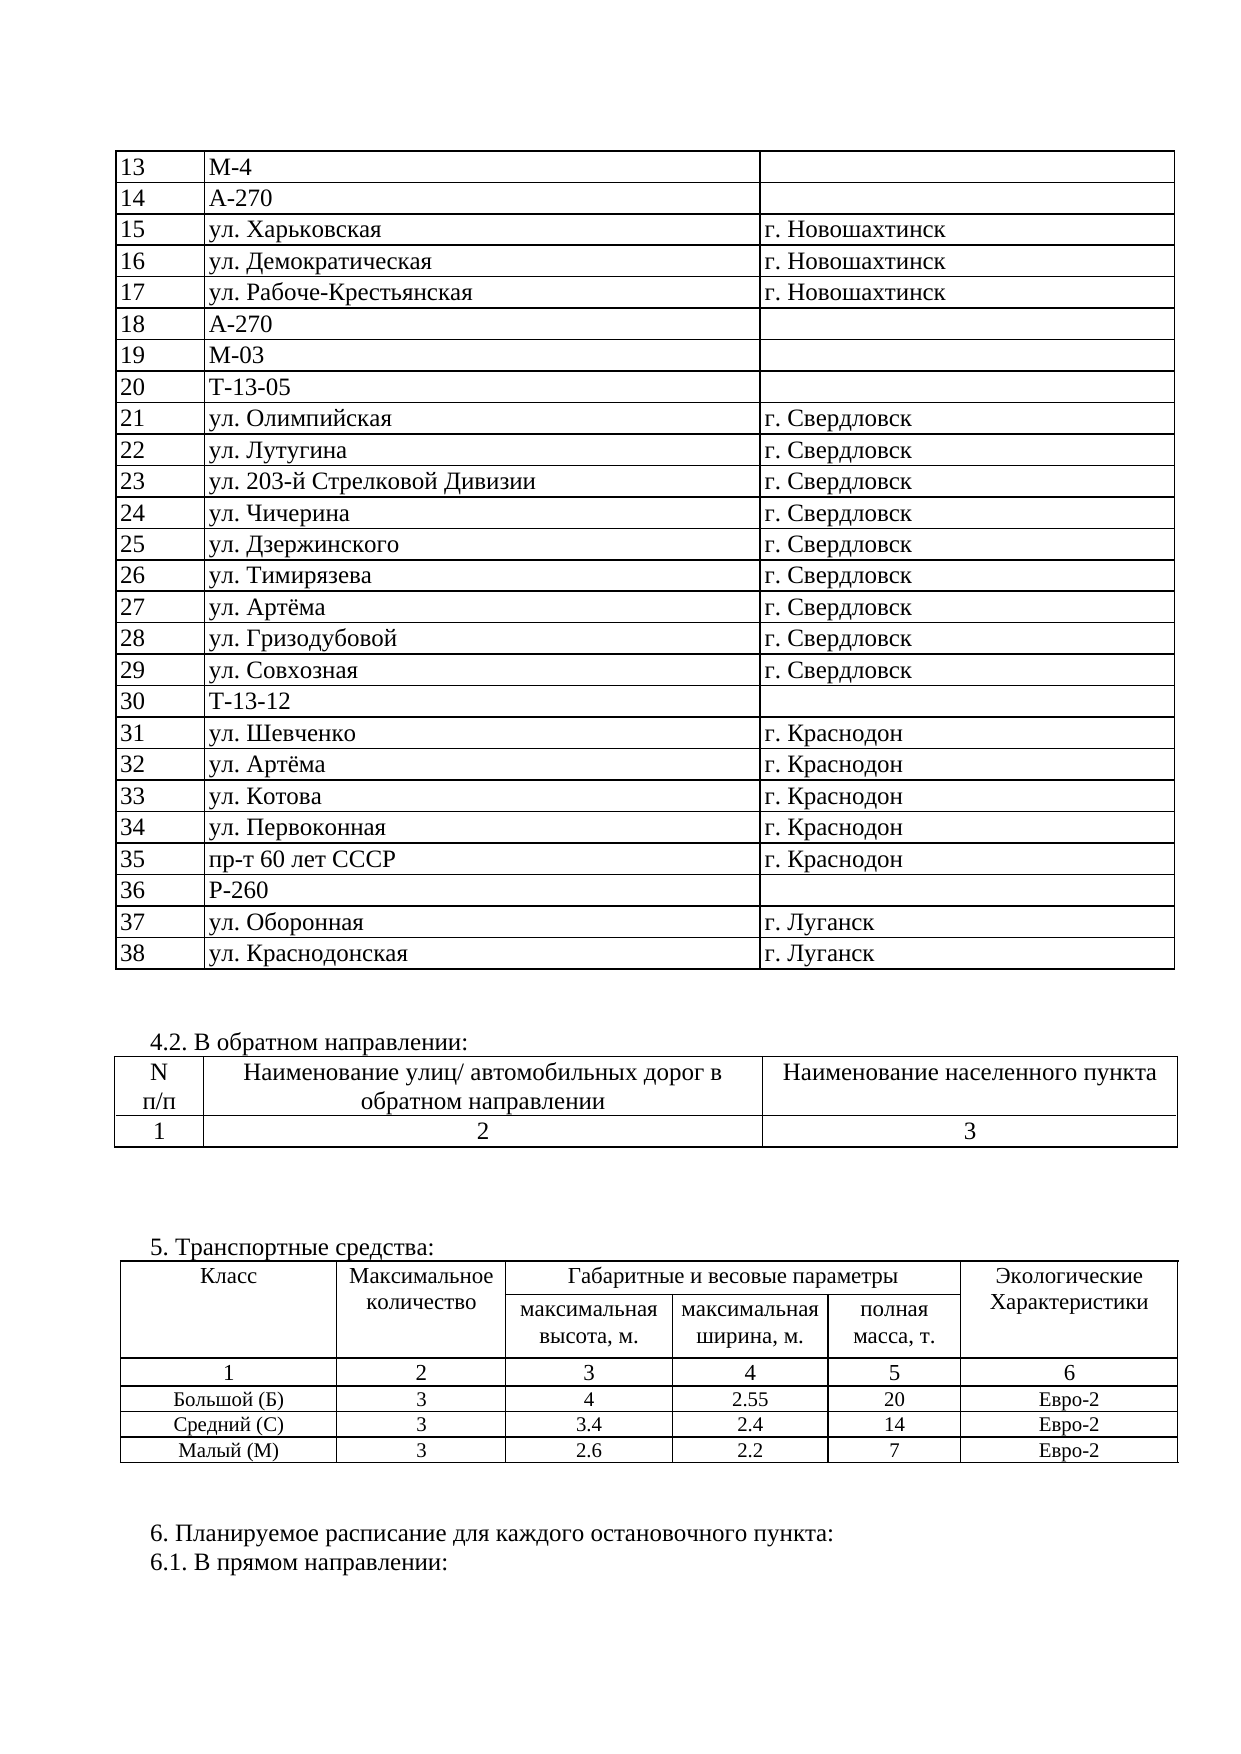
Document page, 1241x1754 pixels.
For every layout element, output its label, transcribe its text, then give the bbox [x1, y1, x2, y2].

table_cell 2.6 [506, 1438, 672, 1462]
table_header Максимальное количество [337, 1262, 505, 1357]
table_cell полная масса, т. [829, 1295, 960, 1357]
table_cell М-03 [205, 340, 759, 370]
table_cell г. Краснодон [761, 812, 1174, 842]
table_cell 14 [829, 1412, 960, 1436]
table_cell г. Свердловск [761, 529, 1174, 559]
table_cell г. Свердловск [761, 655, 1174, 685]
table_cell М-4 [205, 152, 759, 181]
table_cell г. Краснодон [761, 781, 1174, 811]
table_cell 27 [117, 592, 204, 622]
table_cell 19 [117, 340, 204, 370]
table_cell г. Краснодон [761, 718, 1174, 748]
table_cell 28 [117, 623, 204, 653]
table_cell ул. Совхозная [205, 655, 759, 685]
table_cell г. Краснодон [761, 749, 1174, 779]
table_cell 23 [117, 466, 204, 496]
table_cell г. Свердловск [761, 623, 1174, 653]
table_cell 7 [829, 1438, 960, 1462]
table_cell [761, 372, 1174, 402]
table_cell А-270 [205, 183, 759, 213]
table_cell 16 [117, 246, 204, 276]
table_cell 2.2 [673, 1438, 827, 1462]
table_cell г. Краснодон [761, 844, 1174, 873]
table_cell 3 [763, 1115, 1177, 1146]
table_cell Евро-2 [961, 1438, 1177, 1462]
table_cell [761, 152, 1174, 181]
table_cell 4 [506, 1387, 672, 1411]
table_cell 2.4 [673, 1412, 827, 1436]
table_cell г. Свердловск [761, 466, 1174, 496]
table_cell 25 [117, 529, 204, 559]
table_cell 2 [204, 1116, 762, 1146]
table_cell [761, 309, 1174, 339]
table_header Габаритные и весовые параметры [506, 1262, 960, 1294]
table_cell ул. Лутугина [205, 435, 759, 464]
table_cell ул. Первоконная [205, 812, 759, 842]
table_cell 34 [117, 812, 204, 842]
table_cell 3 [337, 1387, 505, 1411]
table_cell Евро-2 [961, 1387, 1177, 1411]
table_cell г. Новошахтинск [761, 277, 1174, 307]
table_cell г. Новошахтинск [761, 215, 1174, 244]
table_cell 32 [117, 749, 204, 779]
table_cell Евро-2 [961, 1412, 1177, 1436]
table_cell 3.4 [506, 1412, 672, 1436]
table_cell ул. Оборонная [205, 907, 759, 936]
text 4.2. В обратном направлении: [150, 1027, 1090, 1056]
table_cell г. Свердловск [761, 403, 1174, 433]
table_cell г. Свердловск [761, 592, 1174, 622]
table_cell 21 [117, 403, 204, 433]
table_cell [761, 875, 1174, 905]
table_cell ул. Тимирязева [205, 561, 759, 590]
table_cell 26 [117, 561, 204, 590]
table_cell 14 [117, 183, 204, 213]
table_cell ул. Олимпийская [205, 403, 759, 433]
table_cell пр-т 60 лет СССР [205, 844, 759, 873]
table_header N п/п [115, 1057, 203, 1115]
text 5. Транспортные средства: [150, 1232, 1090, 1260]
table_cell ул. Артёма [205, 749, 759, 779]
table_cell ул. Артёма [205, 592, 759, 622]
table_cell ул. Чичерина [205, 498, 759, 527]
table_cell ул. 203-й Стрелковой Дивизии [205, 466, 759, 496]
text 6. Планируемое расписание для каждого остановочного пункта: [150, 1518, 1090, 1547]
table_cell г. Новошахтинск [761, 246, 1174, 276]
table_cell 1 [115, 1116, 203, 1146]
table_cell 2 [337, 1359, 505, 1385]
table_cell 2.55 [673, 1387, 827, 1411]
table_cell 20 [829, 1387, 960, 1411]
table_cell 3 [337, 1412, 505, 1436]
table_header Наименование улиц/ автомобильных дорог в обратном направлении [204, 1057, 762, 1115]
table_cell ул. Краснодонская [205, 938, 759, 968]
table_cell 24 [117, 498, 204, 527]
table_cell 4 [673, 1359, 827, 1385]
table_cell 3 [506, 1359, 672, 1385]
table_header Экологические Характеристики [961, 1262, 1177, 1357]
table_cell ул. Котова [205, 781, 759, 811]
table_cell максимальная высота, м. [506, 1295, 672, 1357]
table_cell г. Луганск [761, 907, 1174, 936]
table_header Класс [121, 1262, 336, 1357]
text 6.1. В прямом направлении: [150, 1547, 1090, 1576]
table_cell Т-13-12 [205, 686, 759, 716]
table_cell 5 [829, 1359, 960, 1385]
table_cell ул. Демократическая [205, 246, 759, 276]
table_cell Р-260 [205, 875, 759, 905]
table_cell г. Свердловск [761, 498, 1174, 527]
table_cell Средний (С) [121, 1412, 336, 1436]
table_cell 20 [117, 372, 204, 402]
table_cell 36 [117, 875, 204, 905]
table_cell [761, 183, 1174, 213]
table_cell ул. Шевченко [205, 718, 759, 748]
table_cell 18 [117, 309, 204, 339]
table_cell 22 [117, 435, 204, 464]
table_cell 13 [117, 152, 204, 181]
table_cell 38 [117, 938, 204, 968]
table_cell Т-13-05 [205, 372, 759, 402]
table_cell 33 [117, 781, 204, 811]
table_cell 17 [117, 277, 204, 307]
table_cell г. Свердловск [761, 561, 1174, 590]
table_cell [761, 340, 1174, 370]
table_cell ул. Гризодубовой [205, 623, 759, 653]
table_cell г. Свердловск [761, 435, 1174, 464]
table_cell Большой (Б) [121, 1387, 336, 1411]
table_cell 1 [121, 1359, 336, 1385]
table_cell 35 [117, 844, 204, 873]
table_cell 31 [117, 718, 204, 748]
table_cell 6 [961, 1359, 1177, 1385]
table_cell 29 [117, 655, 204, 685]
table_cell 37 [117, 907, 204, 936]
table_cell ул. Харьковская [205, 215, 759, 244]
table_cell ул. Рабоче-Крестьянская [205, 277, 759, 307]
table_cell 3 [337, 1438, 505, 1462]
table_header Наименование населенного пункта [763, 1057, 1177, 1115]
table_cell максимальная ширина, м. [673, 1295, 827, 1357]
table_cell Малый (М) [121, 1438, 336, 1462]
table_cell [761, 686, 1174, 716]
table_cell ул. Дзержинского [205, 529, 759, 559]
table_cell г. Луганск [761, 938, 1174, 968]
table_cell 15 [117, 215, 204, 244]
table_cell А-270 [205, 309, 759, 339]
table_cell 30 [117, 686, 204, 716]
